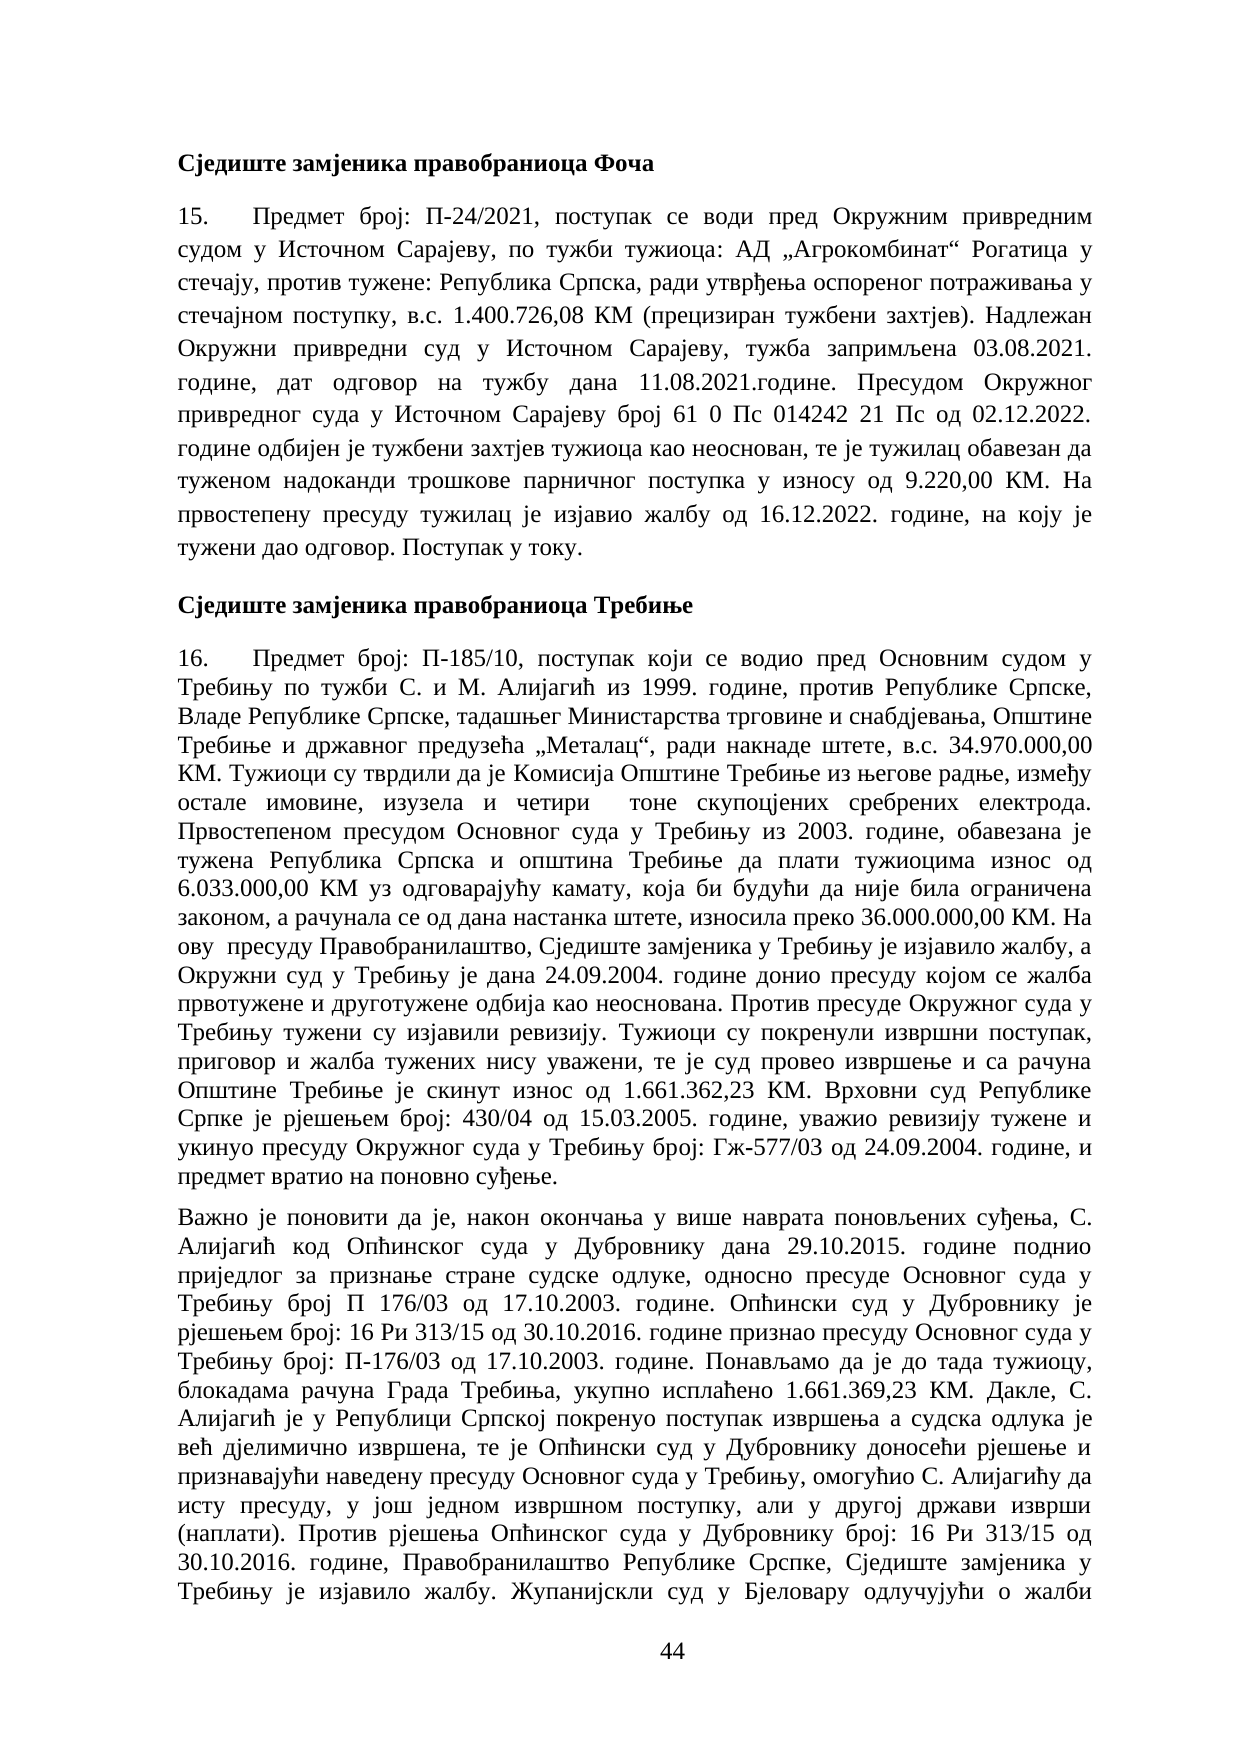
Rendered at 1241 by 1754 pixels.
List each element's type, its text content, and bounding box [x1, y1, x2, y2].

text 15. Предмет број: П-24/2021, поступак се води пред Окружним привредним судом у Источном Сарајеву, по тужби тужиоца: АД „Агрокомбинат“ Рогатица у стечају, против тужене: Република Српска, ради утврђења оспореног потраживања у стечајном поступку, в.с. 1.400.726,08 КМ (прецизиран тужбени захтјев). Надлежан Окружни привредни суд у Источном Сарајеву, тужба запримљена 03.08.2021. године, дат одговор на тужбу дана 11.08.2021.године. Пресудом Окружног привредног суда у Источном Сарајеву број 61 0 Пс 014242 21 Пс од 02.12.2022. године одбијен је тужбени захтјев тужиоца као неоснован, те је тужилац обавезан да туженом надоканди трошкове парничног поступка у износу од 9.220,00 КМ. На првостепену пресуду тужилац је изјавио жалбу од 16.12.2022. године, на коју је тужени дао одговор. Поступак у току. [177, 201, 1092, 560]
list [177, 1202, 1092, 1605]
list 16. Предмет број: П-185/10, поступак који се водио пред Основним судом у Требињу по тужби С. и М. Алијагић из 1999. године, против Републике Српске, Владе Републике Српске, тадашњег Министарства трговине и снабдјевања, Општине Требиње и државног предузећа „Металац“, ради накнаде штете, в.с. 34.970.000,00 КМ. Тужиоци су тврдили да је Комисија Општине Требиње из његове радње, између остале имовине, изузела и четири тоне скупоцјених сребрених електрода. Првостепеном пресудом Основног суда у Требињу из 2003. године, обавезана је тужена Република Српска и општина Требиње да плати тужиоцима износ од 6.033.000,00 КМ уз одговарајућу камату, која би будући да није била ограничена законом, а рачунала се од дана настанка штете, износила преко 36.000.000,00 КМ. На ову пресуду Правобранилаштво, Сједиште замјеника у Требињу је изјавило жалбу, а Окружни суд у Требињу је дана 24.09.2004. године донио пресуду којом се жалба првотужене и друготужене одбија као неоснована. Против пресуде Окружног суда у Требињу тужени су изјавили ревизију. Тужиоци су покренули извршни поступак, приговор и жалба тужених нису уважени, те је суд провео извршење и са рачуна Општине Требиње је скинут износ од 1.661.362,23 КМ. Врховни суд Републике Српке је рјешењем број: 430/04 од 15.03.2005. године, уважио ревизију тужене и укинуо пресуду Окружног суда у Требињу број: Гж-577/03 од 24.09.2004. године, и предмет вратио на поновно суђење. [177, 643, 1092, 1190]
list Сједиште замјеника правобраниоца Требиње [177, 590, 1092, 618]
list Сједиште замјеника правобраниоца Фоча [177, 148, 1092, 176]
